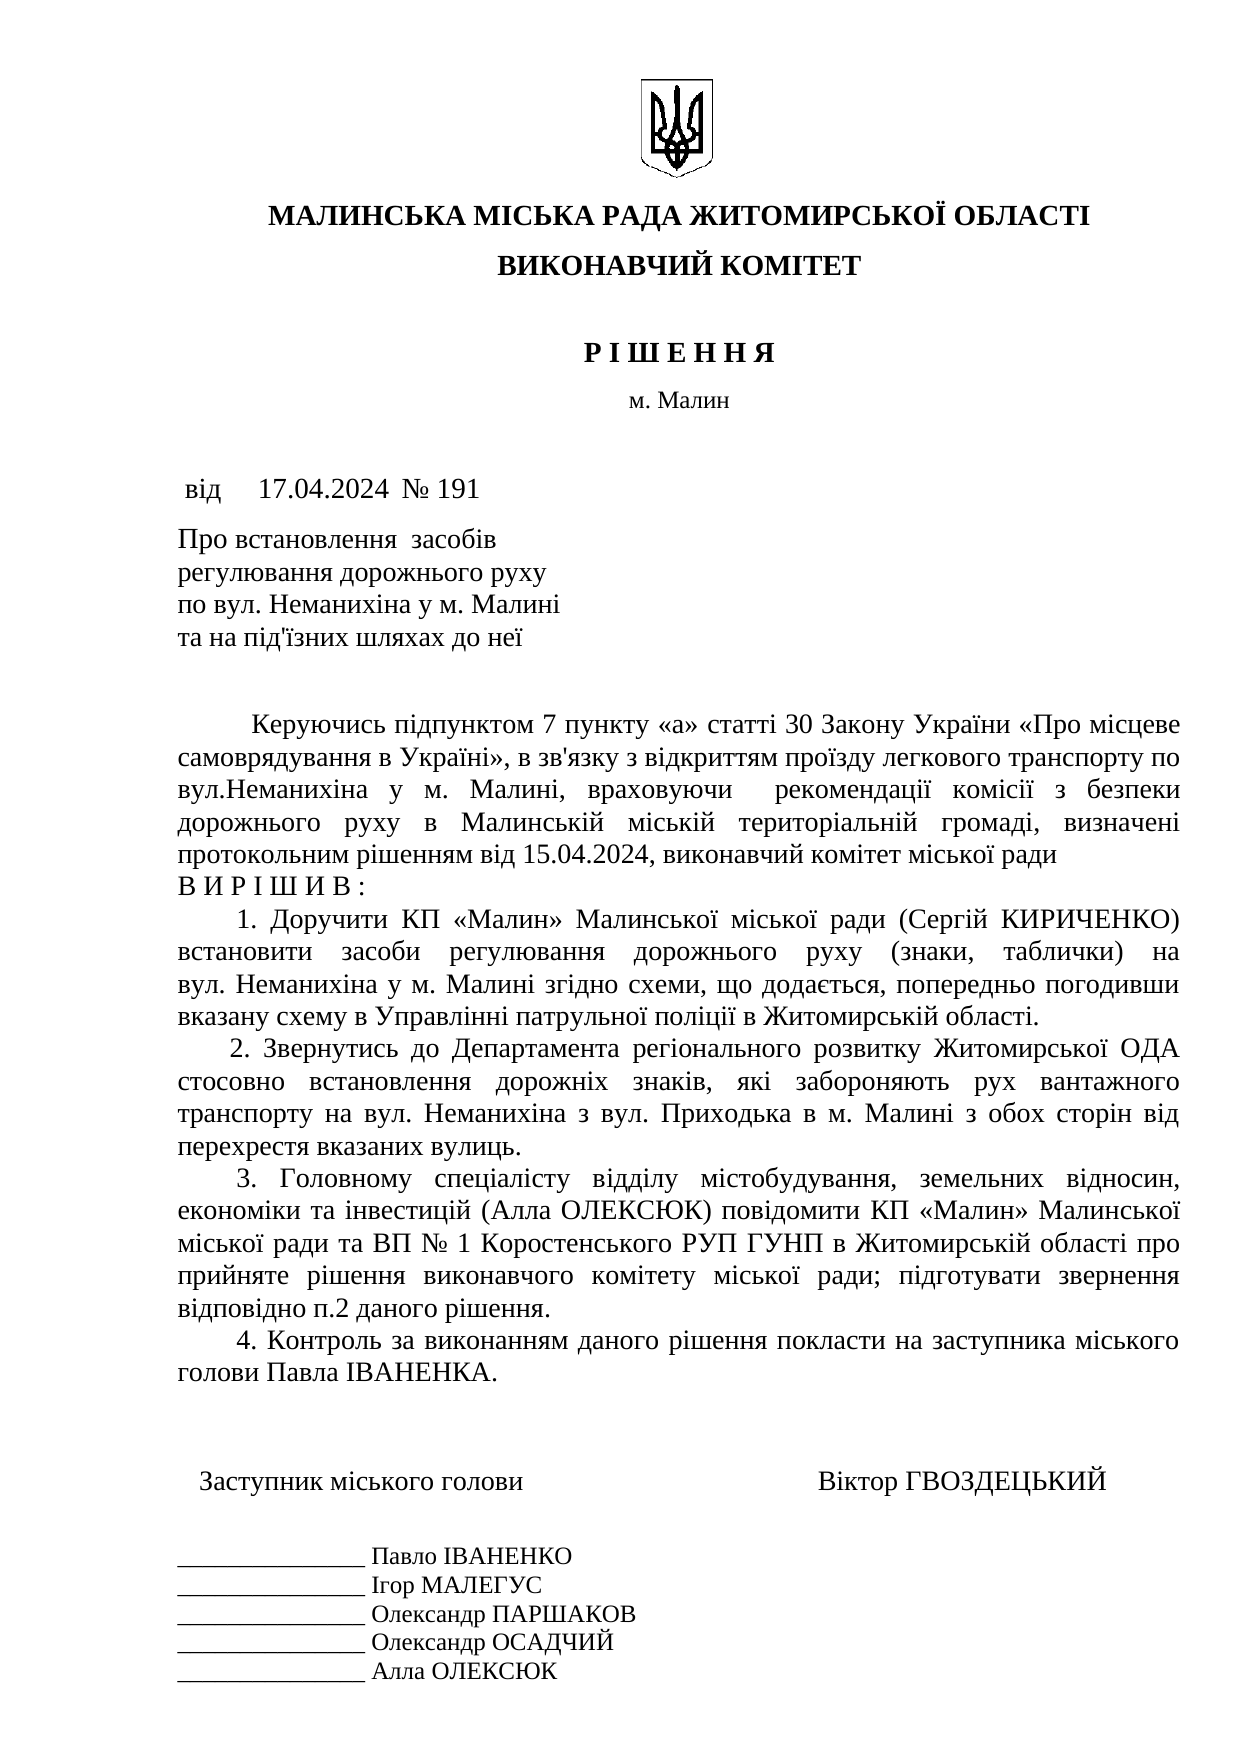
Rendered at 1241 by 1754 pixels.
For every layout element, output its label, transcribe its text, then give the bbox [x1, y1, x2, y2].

text В И Р І Ш И В : [177, 869, 1181, 902]
text м. Малин [177, 385, 1181, 414]
text від 17.04.2024 № 191 [177, 471, 1181, 505]
text _______________ Олександр ОСАДЧИЙ [177, 1627, 1181, 1656]
text 3. Головному спеціалісту відділу містобудування, земельних відносин, економіки та інвестицій (Алла ОЛЕКСЮК) повідомити КП «Малин» Малинської міської ради та ВП № 1 Коростенського РУП ГУНП в Житомирській області про прийняте рішення виконавчого комітету міської ради; підготувати звернення відповідно п.2 даного рішення. [177, 1161, 1181, 1323]
text _______________ Ігор МАЛЕГУС [177, 1570, 1181, 1599]
text регулювання дорожнього руху [177, 555, 1181, 588]
text Заступник міського голови Віктор ГВОЗДЕЦЬКИЙ [185, 1464, 1181, 1497]
text Про встановлення засобів [177, 522, 1181, 555]
text та на під'їзних шляхах до неї [177, 620, 1181, 652]
text _______________ Олександр ПАРШАКОВ [177, 1599, 1181, 1627]
text по вул. Неманихіна у м. Малині [177, 588, 1181, 620]
text Р І Ш Е Н Н Я [177, 335, 1181, 368]
text _______________ Павло ІВАНЕНКО [177, 1541, 1181, 1570]
picture [639, 78, 714, 179]
text 1. Доручити КП «Малин» Малинської міської ради (Сергій КИРИЧЕНКО) встановити засоби регулювання дорожнього руху (знаки, таблички) на вул. Неманихіна у м. Малині згідно схеми, що додається, попередньо погодивши вказану схему в Управлінні патрульної поліції в Житомирській області. [177, 902, 1181, 1031]
text Керуючись підпунктом 7 пункту «а» статті 30 Закону України «Про місцеве самоврядування в Україні», в зв'язку з відкриттям проїзду легкового транспорту по вул.Неманихіна у м. Малині, враховуючи рекомендації комісії з безпеки дорожнього руху в Малинській міській територіальній громаді, визначені протокольним рішенням від 15.04.2024, виконавчий комітет міської ради [177, 707, 1181, 869]
text МАЛИНСЬКА МІСЬКА РАДА ЖИТОМИРСЬКОЇ ОБЛАСТІ [177, 198, 1181, 232]
text 4. Контроль за виконанням даного рішення покласти на заступника міського голови Павла ІВАНЕНКА. [177, 1323, 1181, 1388]
text 2. Звернутись до Департамента регіонального розвитку Житомирської ОДА стосовно встановлення дорожніх знаків, які забороняють рух вантажного транспорту на вул. Неманихіна з вул. Приходька в м. Малині з обох сторін від перехрестя вказаних вулиць. [177, 1031, 1181, 1161]
text ВИКОНАВЧИЙ КОМІТЕТ [177, 248, 1181, 282]
text _______________ Алла ОЛЕКСЮК [177, 1656, 1181, 1685]
